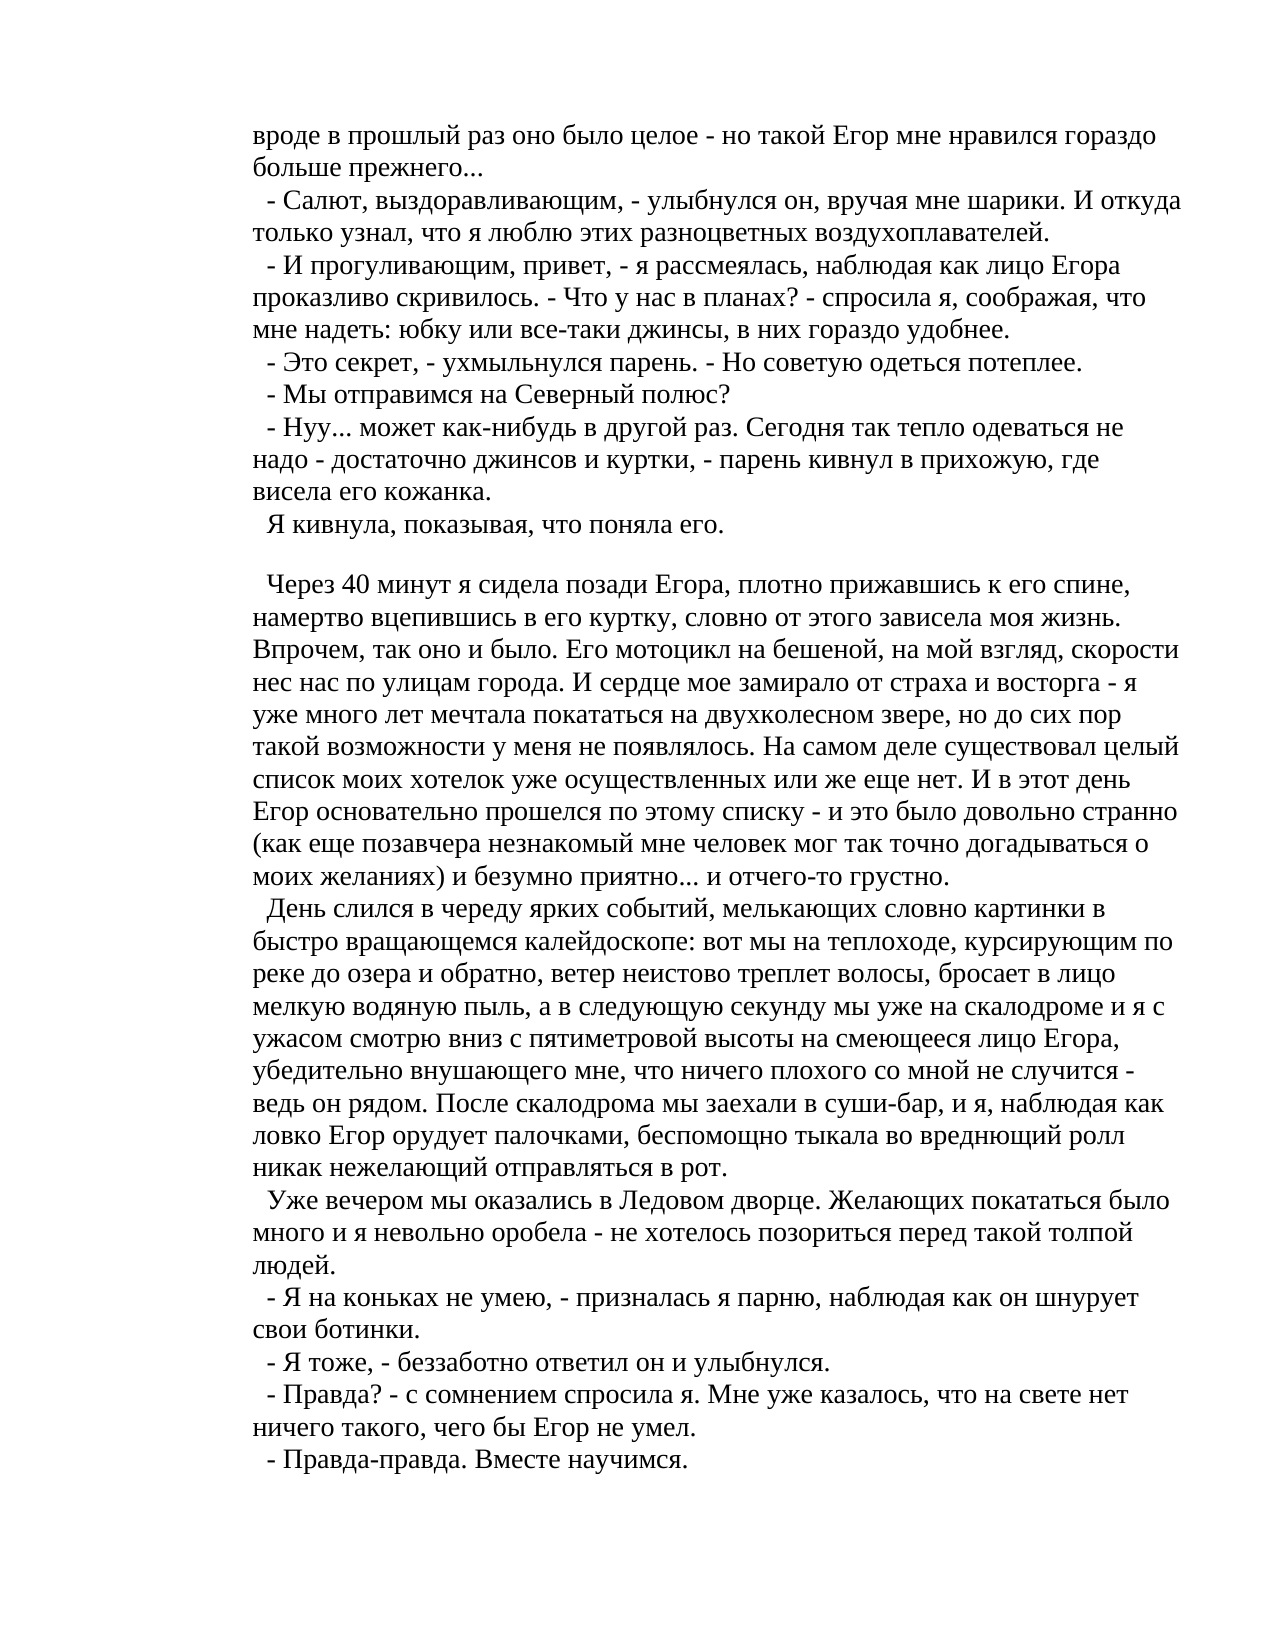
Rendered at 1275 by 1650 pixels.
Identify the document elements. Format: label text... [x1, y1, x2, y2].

text - Я на коньках не умею, - призналась я парню, наблюдая как он шнурует свои ботинки. [252, 1280, 1186, 1345]
text - Это секрет, - ухмыльнулся парень. - Но советую одеться потеплее. [252, 345, 1186, 377]
text Уже вечером мы оказались в Ледовом дворце. Желающих покататься было много и я невольно оробела - не хотелось позориться перед такой толпой людей. [252, 1183, 1186, 1280]
text - Правда? - с сомнением спросила я. Мне уже казалось, что на свете нет ничего такого, чего бы Егор не умел. [252, 1377, 1186, 1442]
text День слился в череду ярких событий, мелькающих словно картинки в быстро вращающемся калейдоскопе: вот мы на теплоходе, курсирующим по реке до озера и обратно, ветер неистово треплет волосы, бросает в лицо мелкую водяную пыль, а в следующую секунду мы уже на скалодроме и я с ужасом смотрю вниз с пятиметровой высоты на смеющееся лицо Егора, убедительно внушающего мне, что ничего плохого со мной не случится - ведь он рядом. После скалодрома мы заехали в суши-бар, и я, наблюдая как ловко Егор орудует палочками, беспомощно тыкала во вреднющий ролл никак нежелающий отправляться в рот. [252, 891, 1186, 1183]
text - И прогуливающим, привет, - я рассмеялась, наблюдая как лицо Егора проказливо скривилось. - Что у нас в планах? - спросила я, соображая, что мне надеть: юбку или все-таки джинсы, в них гораздо удобнее. [252, 248, 1186, 345]
text Через 40 минут я сидела позади Егора, плотно прижавшись к его спине, намертво вцепившись в его куртку, словно от этого зависела моя жизнь. Впрочем, так оно и было. Его мотоцикл на бешеной, на мой взгляд, скорости нес нас по улицам города. И сердце мое замирало от страха и восторга - я уже много лет мечтала покататься на двухколесном звере, но до сих пор такой возможности у меня не появлялось. На самом деле существовал целый список моих хотелок уже осуществленных или же еще нет. И в этот день Егор основательно прошелся по этому списку - и это было довольно странно (как еще позавчера незнакомый мне человек мог так точно догадываться о моих желаниях) и безумно приятно... и отчего-то грустно. [252, 567, 1186, 891]
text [252, 118, 1186, 183]
text Я кивнула, показывая, что поняла его. [252, 507, 1186, 539]
text - Нуу... может как-нибудь в другой раз. Сегодня так тепло одеваться не надо - достаточно джинсов и куртки, - парень кивнул в прихожую, где висела его кожанка. [252, 410, 1186, 507]
text - Мы отправимся на Северный полюс? [252, 377, 1186, 410]
text - Салют, выздоравливающим, - улыбнулся он, вручая мне шарики. И откуда только узнал, что я люблю этих разноцветных воздухоплавателей. [252, 183, 1186, 248]
text - Я тоже, - беззаботно ответил он и улыбнулся. [252, 1345, 1186, 1377]
text - Правда-правда. Вместе научимся. [252, 1442, 1186, 1474]
